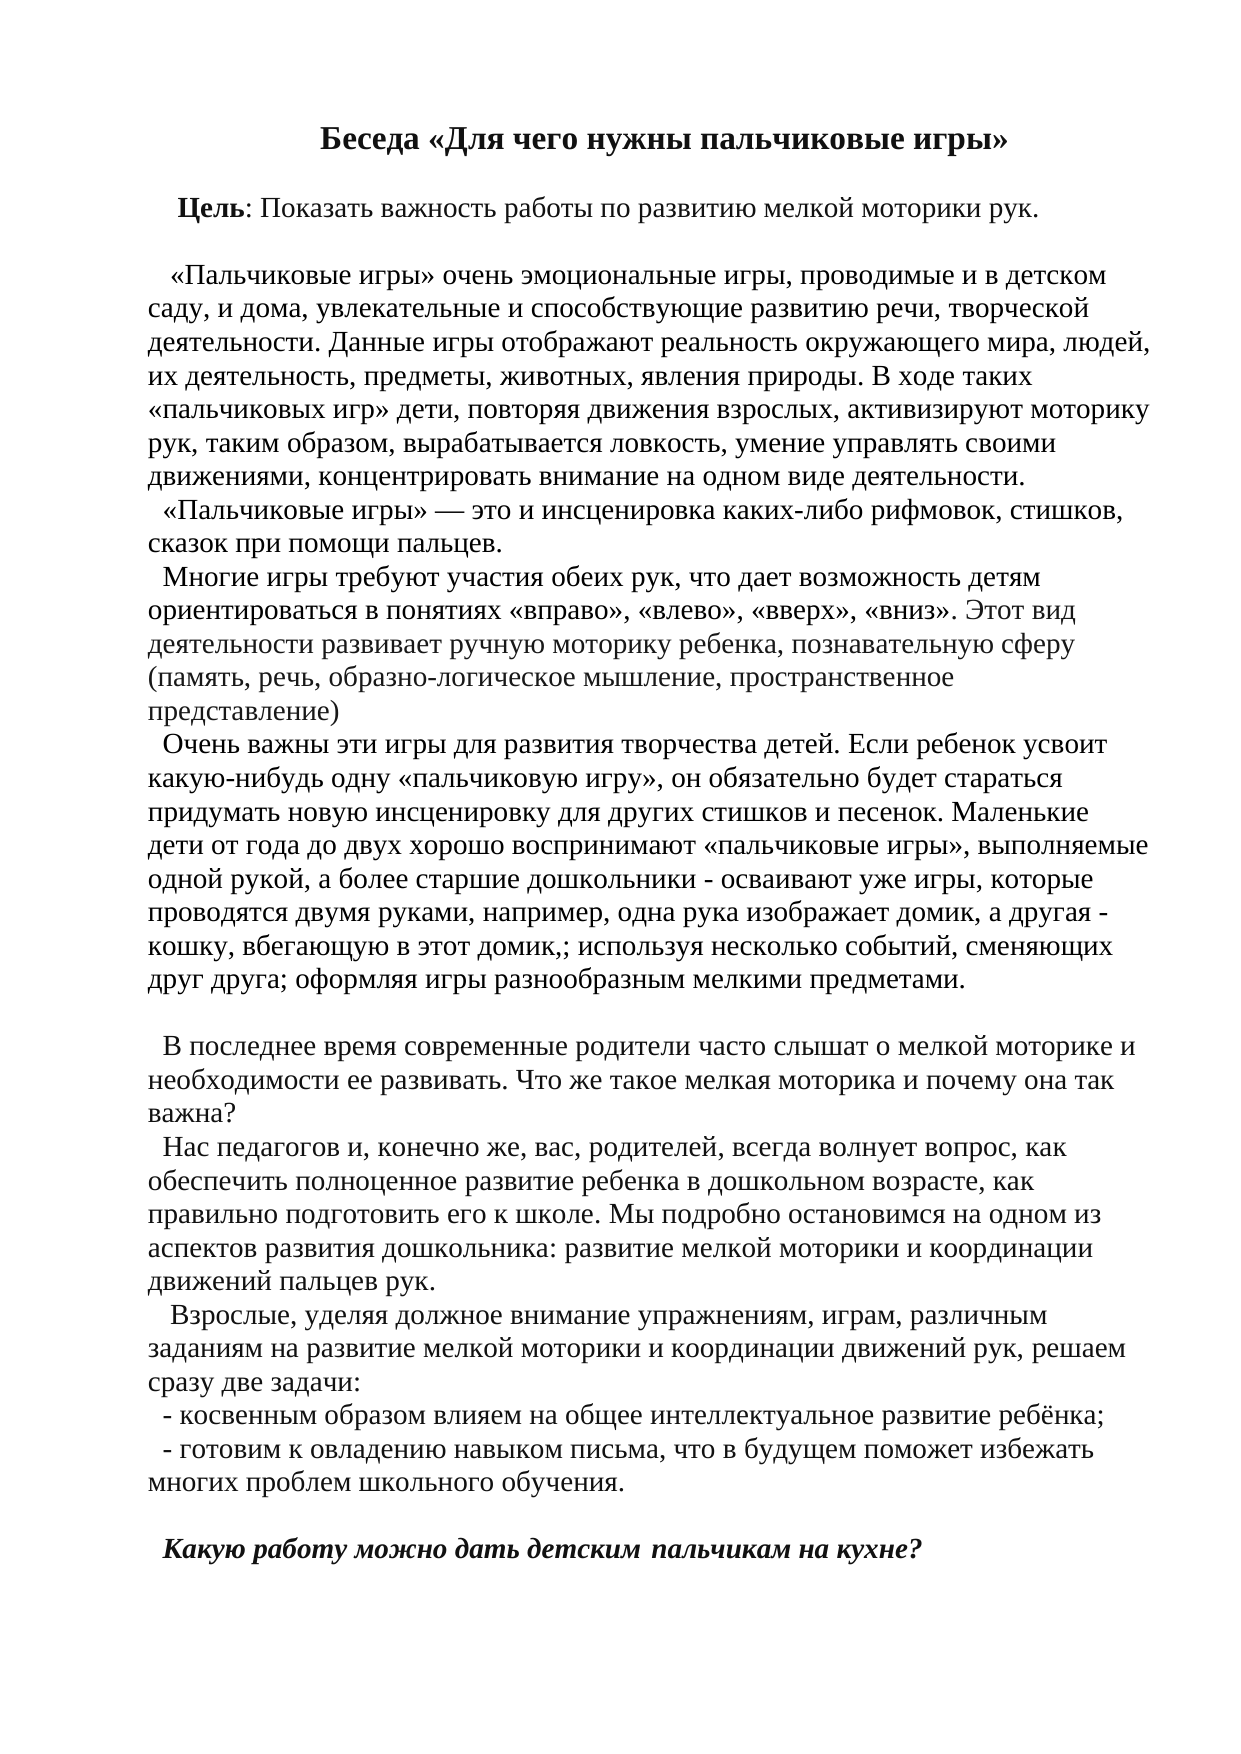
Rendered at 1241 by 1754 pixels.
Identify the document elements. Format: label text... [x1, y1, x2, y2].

text «Пальчиковые игры» очень эмоциональные игры, проводимые и в детском саду, и дома, увлекательные и способствующие развитию речи, творческой деятельности. Данные игры отображают реальность окружающего мира, людей, их деятельность, предметы, животных, явления природы. В ходе таких «пальчиковых игр» дети, повторяя движения взрослых, активизируют моторику рук, таким образом, вырабатывается ловкость, умение управлять своими движениями, концентрировать внимание на одном виде деятельности. [148, 257, 1152, 492]
text Цель: Показать важность работы по развитию мелкой моторики рук. [177, 190, 1152, 223]
text Многие игры требуют участия обеих рук, что дает возможность детям ориентироваться в понятиях «вправо», «влево», «вверх», «вниз». Этот вид деятельности развивает ручную моторику ребенка, познавательную сферу (память, речь, образно-логическое мышление, пространственное представление) [148, 559, 1152, 727]
text Нас педагогов и, конечно же, вас, родителей, всегда волнует вопрос, как обеспечить полноценное развитие ребенка в дошкольном возрасте, как правильно подготовить его к школе. Мы подробно остановимся на одном из аспектов развития дошкольника: развитие мелкой моторики и координации движений пальцев рук. [148, 1129, 1152, 1297]
text - готовим к овладению навыком письма, что в будущем поможет избежать многих проблем школьного обучения. [148, 1431, 1152, 1498]
text - косвенным образом влияем на общее интеллектуальное развитие ребёнка; [148, 1397, 1152, 1431]
text «Пальчиковые игры» — это и инсценировка каких-либо рифмовок, стишков, сказок при помощи пальцев. [148, 492, 1152, 559]
text В последнее время современные родители часто слышат о мелкой моторике и необходимости ее развивать. Что же такое мелкая моторика и почему она так важна? [148, 1028, 1152, 1129]
text Какую работу можно дать детским пальчикам на кухне? [148, 1532, 1152, 1565]
text Беседа «Для чего нужны пальчиковые игры» [177, 118, 1152, 156]
text Очень важны эти игры для развития творчества детей. Если ребенок усвоит какую-нибудь одну «пальчиковую игру», он обязательно будет стараться придумать новую инсценировку для других стишков и песенок. Маленькие дети от года до двух хорошо воспринимают «пальчиковые игры», выполняемые одной рукой, а более старшие дошкольники - осваивают уже игры, которые проводятся двумя руками, например, одна рука изображает домик, а другая - кошку, вбегающую в этот домик,; используя несколько событий, сменяющих друг друга; оформляя игры разнообразным мелкими предметами. [148, 727, 1152, 995]
text Взрослые, уделяя должное внимание упражнениям, играм, различным заданиям на развитие мелкой моторики и координации движений рук, решаем сразу две задачи: [148, 1297, 1152, 1397]
